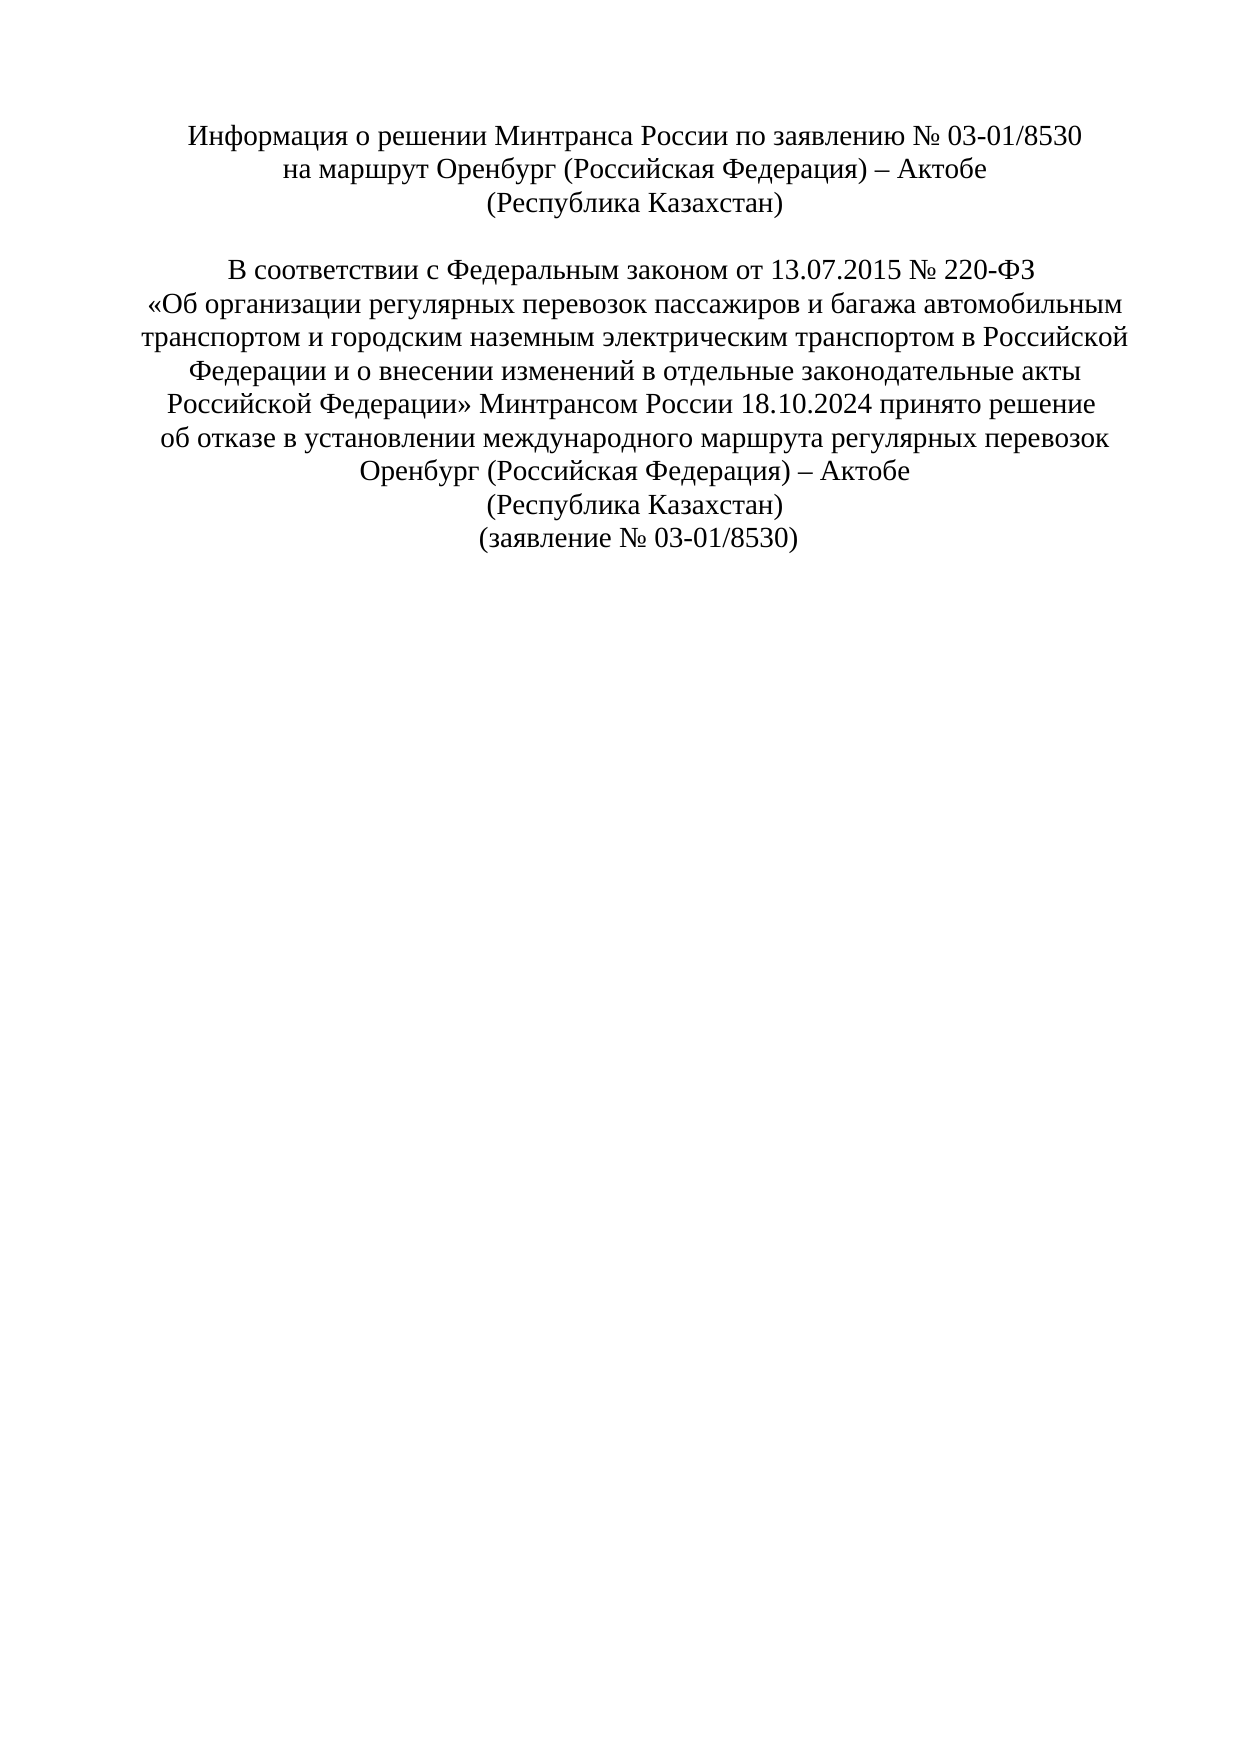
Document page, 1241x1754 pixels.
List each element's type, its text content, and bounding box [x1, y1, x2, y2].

text В соответствии с Федеральным законом от 13.07.2015 № 220-ФЗ «Об организации регулярных перевозок пассажиров и багажа автомобильным транспортом и городским наземным электрическим транспортом в Российской Федерации и о внесении изменений в отдельные законодательные акты Российской Федерации» Минтрансом России 18.10.2024 принято решение об отказе в установлении международного маршрута регулярных перевозок Оренбург (Российская Федерация) – Актобе [118, 252, 1152, 487]
text (Республика Казахстан) [118, 487, 1152, 521]
text Информация о решении Минтранса России по заявлению № 03-01/8530 на маршрут Оренбург (Российская Федерация) – Актобе [118, 118, 1152, 185]
text (Республика Казахстан) [118, 185, 1152, 219]
text (заявление № 03-01/8530) [118, 521, 1152, 554]
